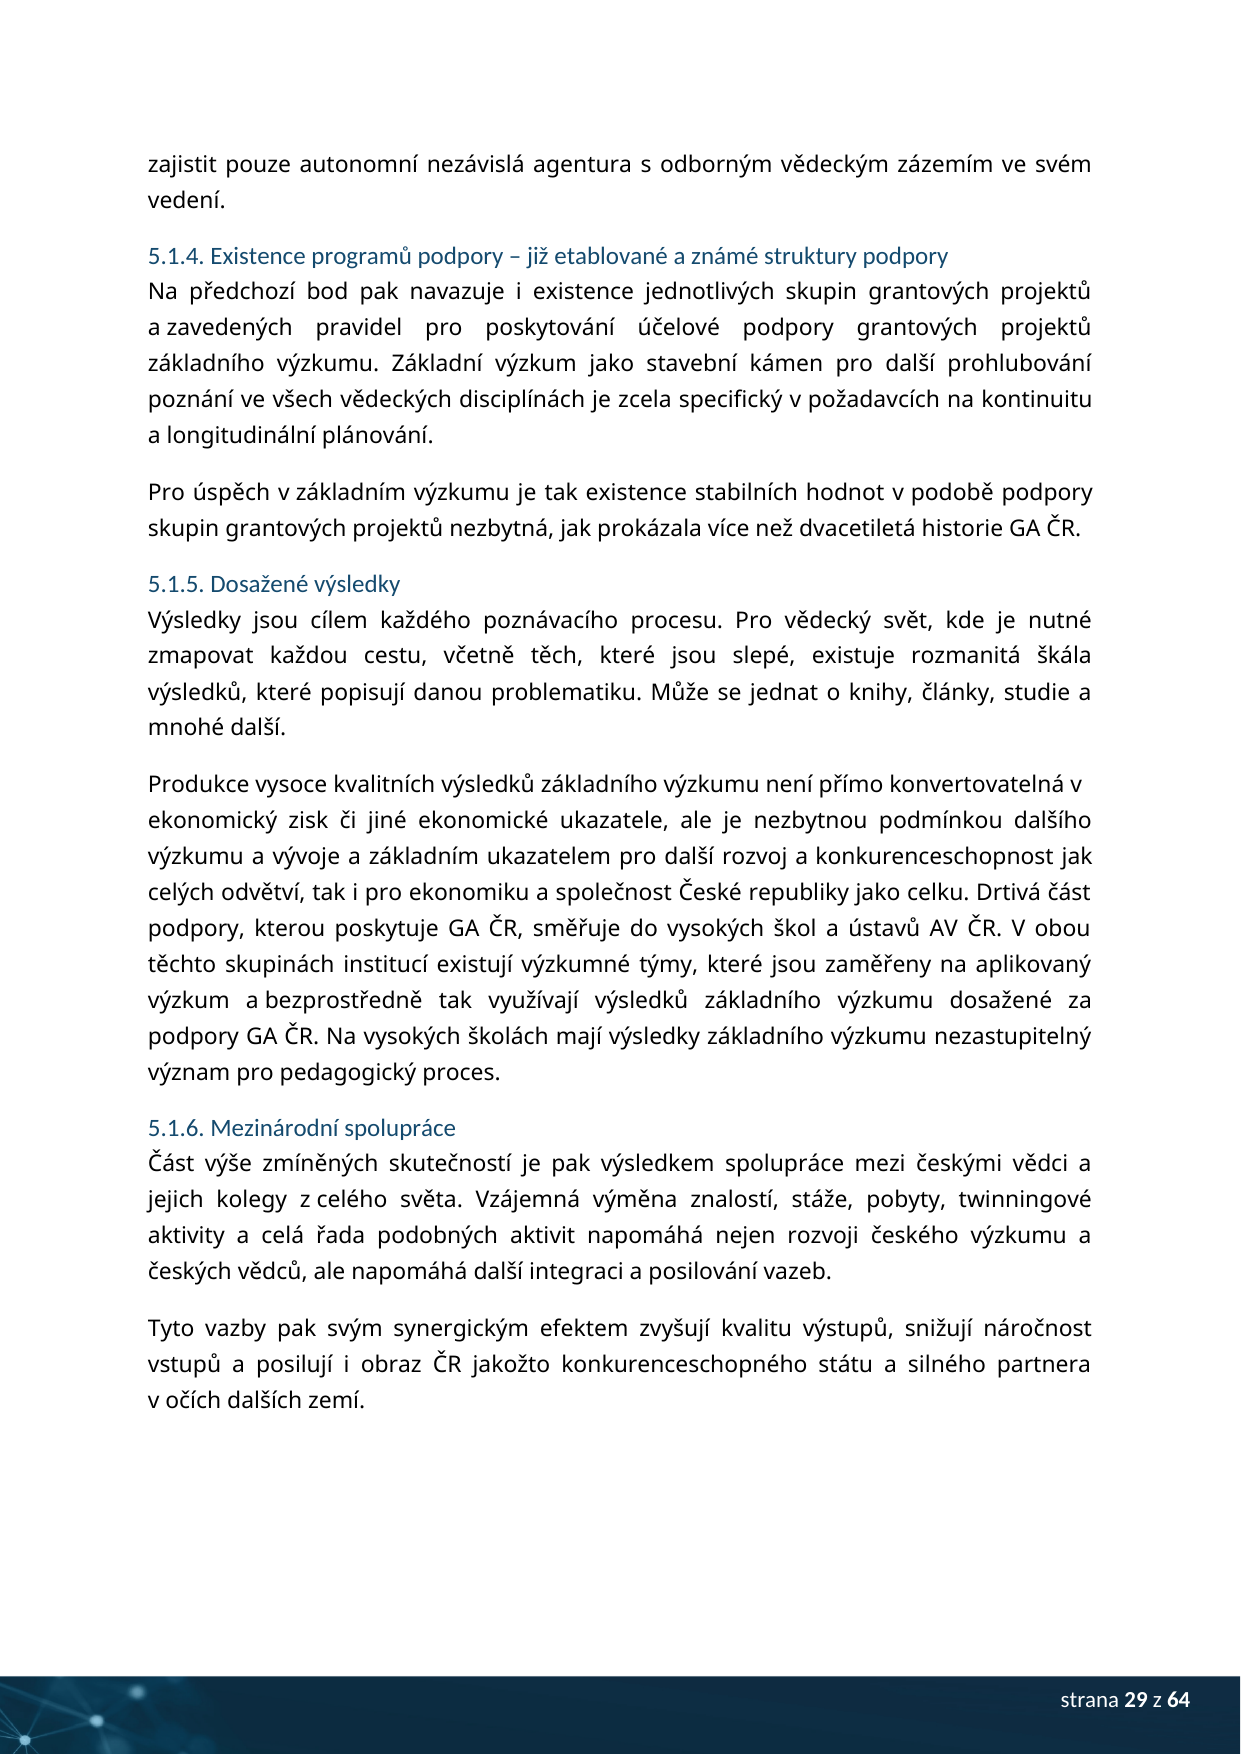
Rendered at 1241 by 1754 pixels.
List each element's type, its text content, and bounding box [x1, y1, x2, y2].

subtitle 5.1.5. Dosažené výsledky [148, 568, 1093, 599]
subtitle 5.1.6. Mezinárodní spolupráce [148, 1112, 1093, 1143]
text Tyto vazby pak svým synergickým efektem zvyšují kvalitu výstupů, snižují náročnost vstupů a posilují i obraz ČR jakožto konkurenceschopného státu a silného partnera v očích dalších zemí. [148, 1312, 1093, 1415]
text Část výše zmíněných skutečností je pak výsledkem spolupráce mezi českými vědci a jejich kolegy z celého světa. Vzájemná výměna znalostí, stáže, pobyty, twinningové aktivity a celá řada podobných aktivit napomáhá nejen rozvoji českého výzkumu a českých vědců, ale napomáhá další integraci a posilování vazeb. [148, 1147, 1093, 1286]
picture [0, 1643, 1241, 1754]
text Produkce vysoce kvalitních výsledků základního výzkumu není přímo konvertovatelná v ekonomický zisk či jiné ekonomické ukazatele, ale je nezbytnou podmínkou dalšího výzkumu a vývoje a základním ukazatelem pro další rozvoj a konkurenceschopnost jak celých odvětví, tak i pro ekonomiku a společnost České republiky jako celku. Drtivá část podpory, kterou poskytuje GA ČR, směřuje do vysokých škol a ústavů AV ČR. V obou těchto skupinách institucí existují výzkumné týmy, které jsou zaměřeny na aplikovaný výzkum a bezprostředně tak využívají výsledků základního výzkumu dosažené za podpory GA ČR. Na vysokých školách mají výsledky základního výzkumu nezastupitelný význam pro pedagogický proces. [148, 768, 1093, 1087]
subtitle 5.1.4. Existence programů podpory – již etablované a známé struktury podpory [148, 240, 1093, 271]
text Na předchozí bod pak navazuje i existence jednotlivých skupin grantových projektů a zavedených pravidel pro poskytování účelové podpory grantových projektů základního výzkumu. Základní výzkum jako stavební kámen pro další prohlubování poznání ve všech vědeckých disciplínách je zcela specifický v požadavcích na kontinuitu a longitudinální plánování. [148, 275, 1093, 450]
text Pro úspěch v základním výzkumu je tak existence stabilních hodnot v podobě podpory skupin grantových projektů nezbytná, jak prokázala více než dvacetiletá historie GA ČR. [148, 476, 1093, 543]
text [148, 148, 1093, 215]
text Výsledky jsou cílem každého poznávacího procesu. Pro vědecký svět, kde je nutné zmapovat každou cestu, včetně těch, které jsou slepé, existuje rozmanitá škála výsledků, které popisují danou problematiku. Může se jednat o knihy, články, studie a mnohé další. [148, 603, 1093, 743]
